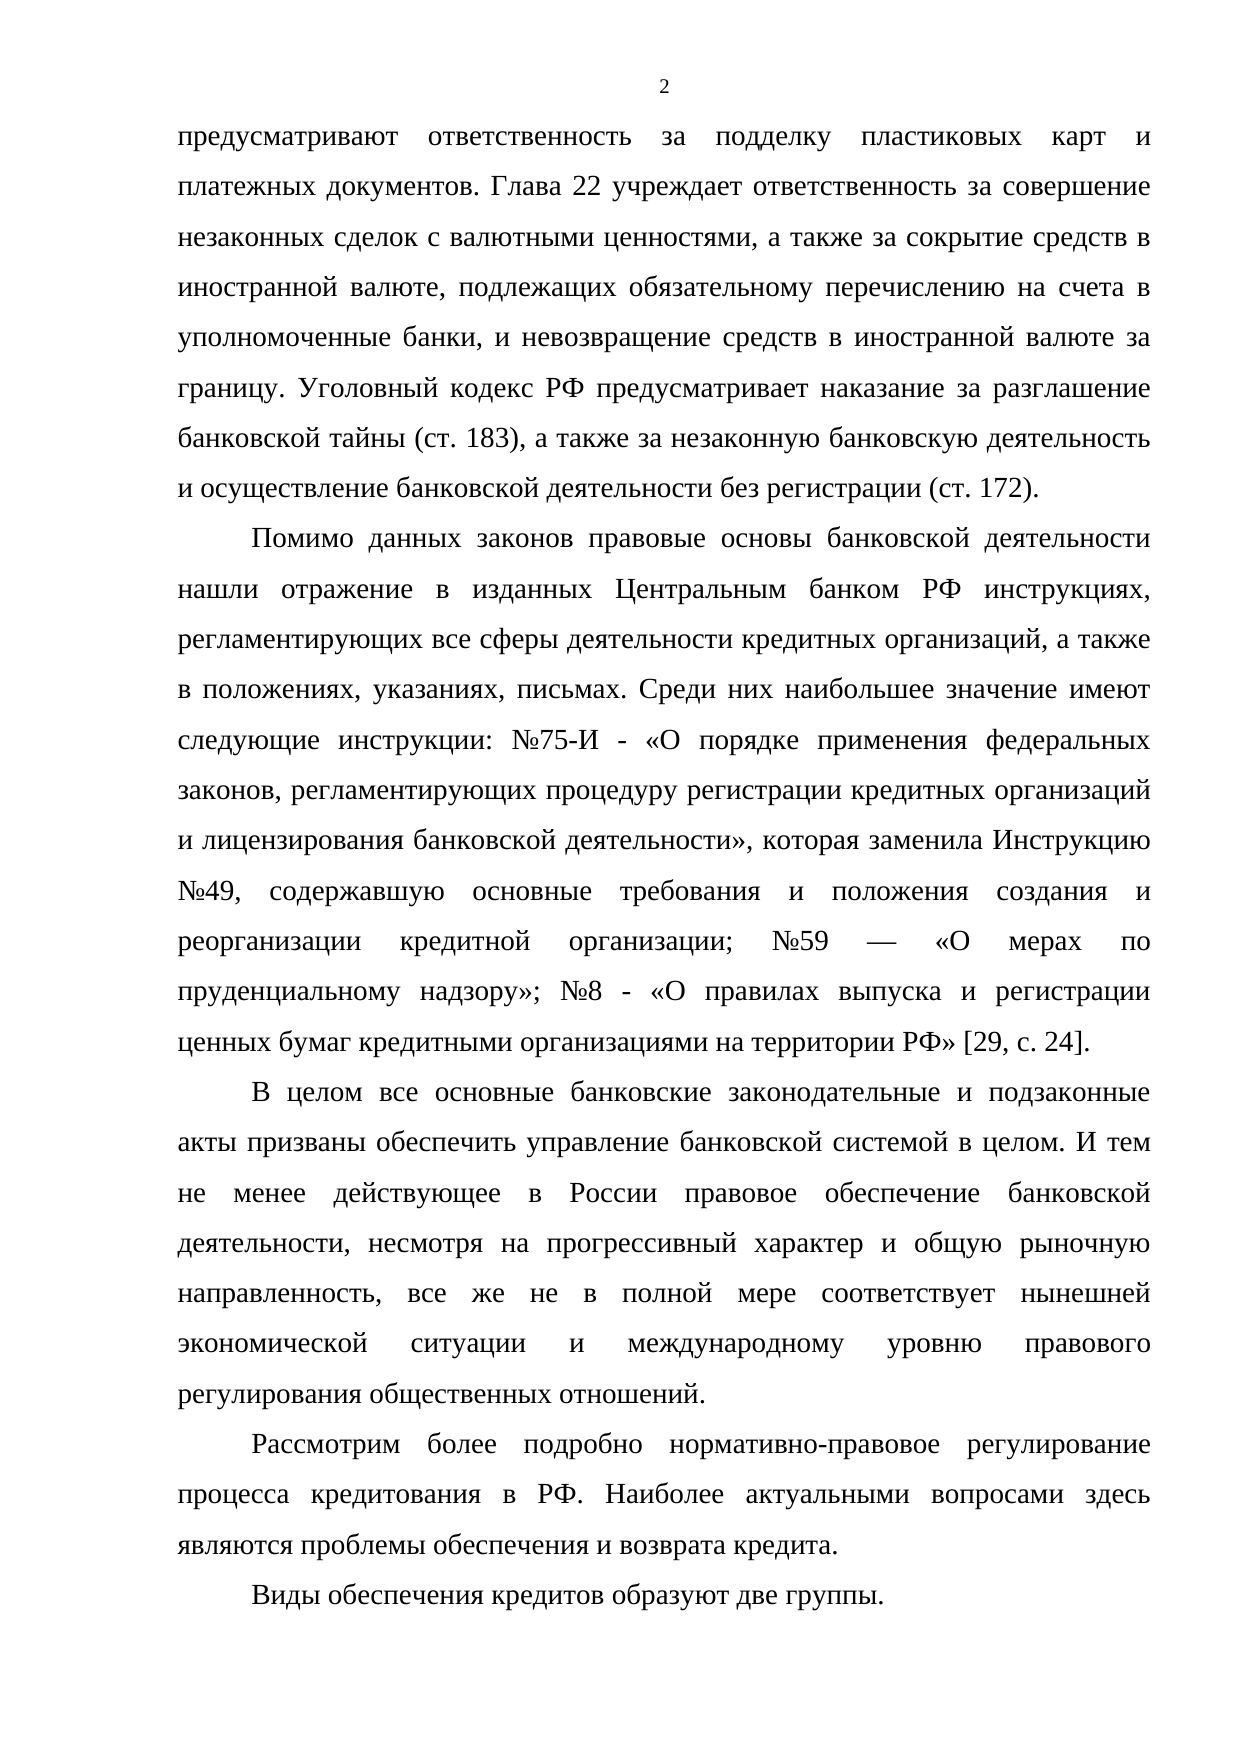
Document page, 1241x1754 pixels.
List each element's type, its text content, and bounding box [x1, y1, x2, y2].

text В целом все основные банковские законодательные и подзаконные акты призваны обеспечить управление банковской системой в целом. И тем не менее действующее в России правовое обеспечение банковской деятельности, несмотря на прогрессивный характер и общую рыночную направленность, все же не в полной мере соответствует нынешней экономической ситуации и международному уровню правового регулирования общественных отношений. [177, 1074, 1152, 1409]
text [177, 118, 1152, 504]
text Рассмотрим более подробно нормативно-правовое регулирование процесса кредитования в РФ. Наиболее актуальными вопросами здесь являются проблемы обеспечения и возврата кредита. [177, 1426, 1152, 1560]
text Помимо данных законов правовые основы банковской деятельности нашли отражение в изданных Центральным банком РФ инструкциях, регламентирующих все сферы деятельности кредитных организаций, а также в положениях, указаниях, письмах. Среди них наибольшее значение имеют следующие инструкции: №75-И - «О порядке применения федеральных законов, регламентирующих процедуру регистрации кредитных организаций и лицензирования банковской деятельности», которая заменила Инструкцию №49, содержавшую основные требования и положения создания и реорганизации кредитной организации; №59 — «О мерах по пруденциальному надзору»; №8 - «О правилах выпуска и регистрации ценных бумаг кредитными организациями на территории РФ» [29, с. 24]. [177, 521, 1152, 1057]
text Виды обеспечения кредитов образуют две группы. [177, 1577, 1152, 1611]
